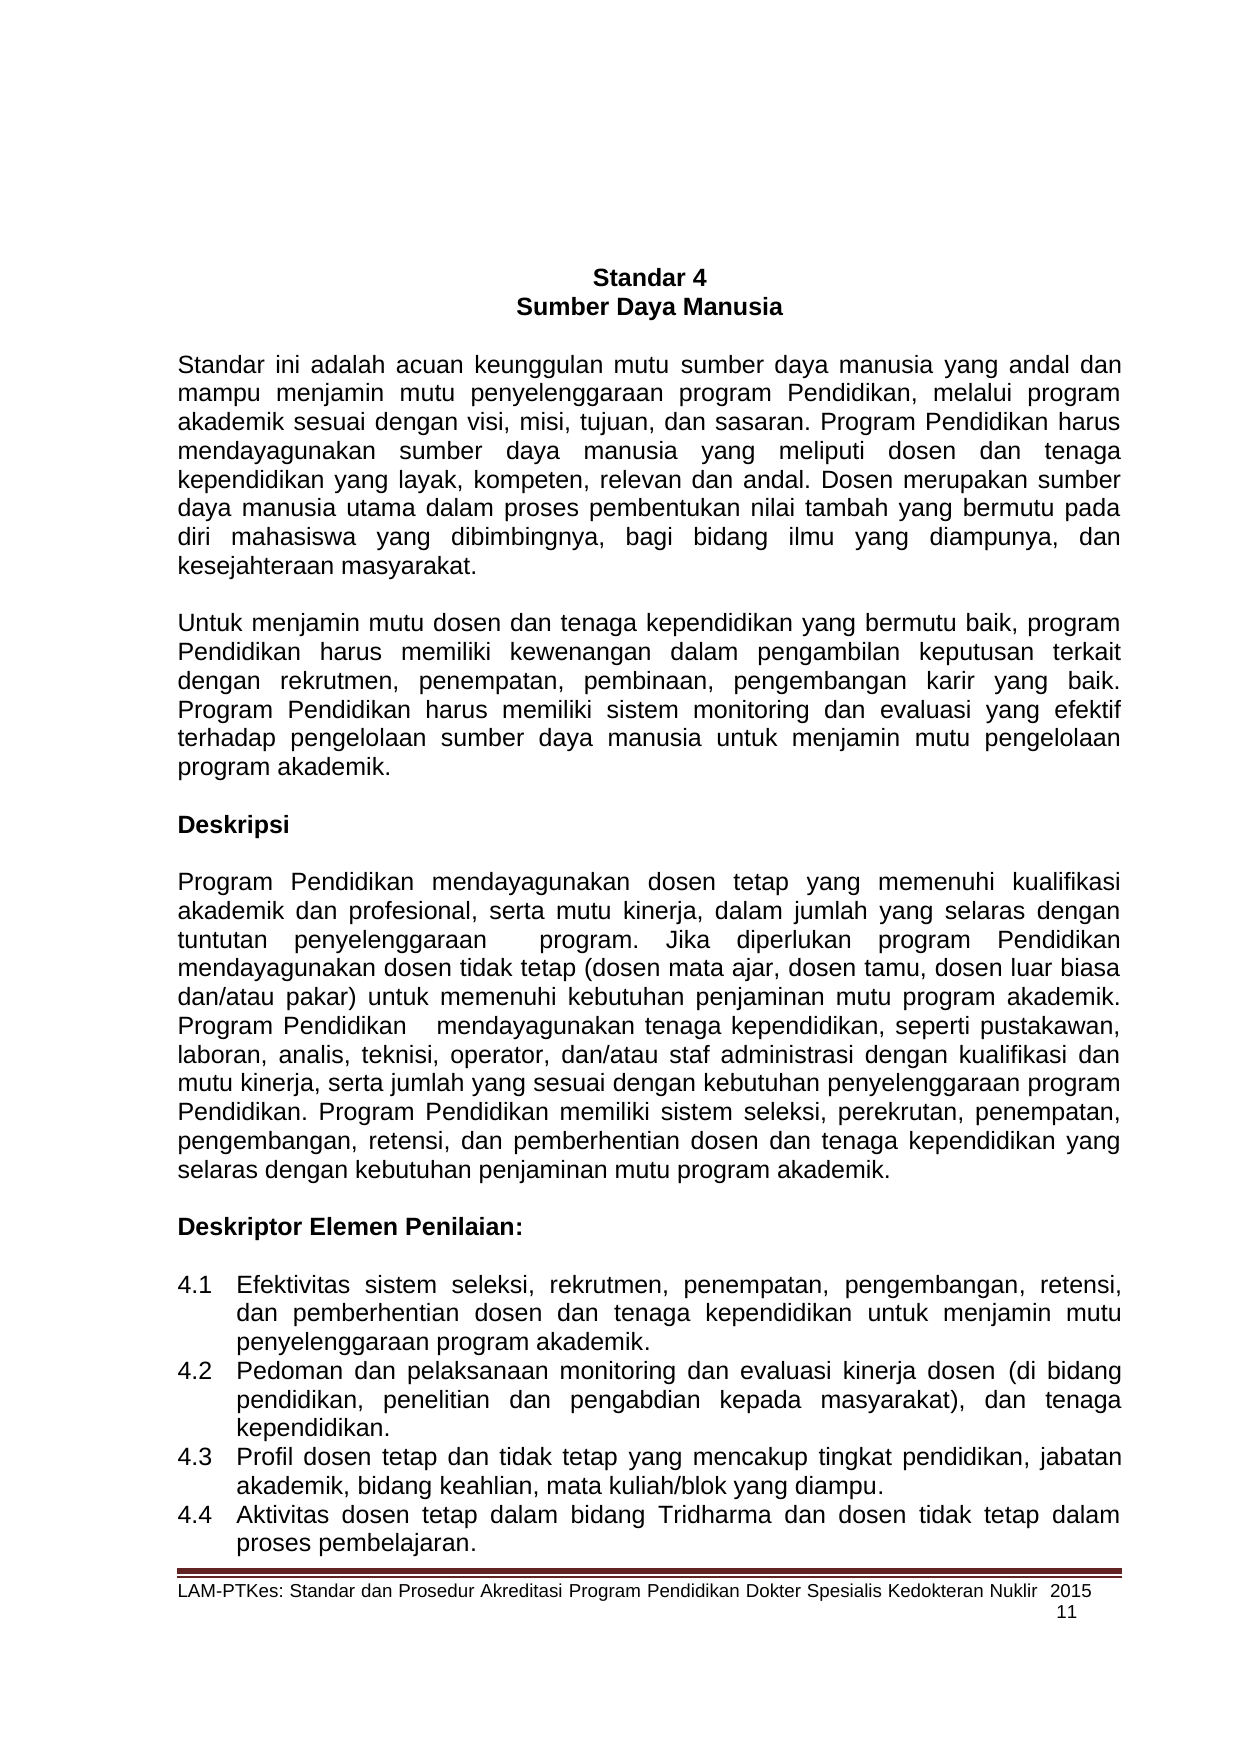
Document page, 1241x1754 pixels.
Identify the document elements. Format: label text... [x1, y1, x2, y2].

list Efektivitas sistem seleksi, rekrutmen, penempatan, pengembangan, retensi, dan pemberhentian dosen dan tenaga kependidikan untuk menjamin mutu penyelenggaraan program akademik. [177, 1270, 1122, 1356]
text 4.4 Aktivitas dosen tetap dalam bidang Tridharma dan dosen tidak tetap dalam proses pembelajaran. [177, 1500, 1122, 1557]
subtitle Deskripsi [177, 810, 1122, 838]
text Untuk menjamin mutu dosen dan tenaga kependidikan yang bermutu baik, program Pendidikan harus memiliki kewenangan dalam pengambilan keputusan terkait dengan rekrutmen, penempatan, pembinaan, pengembangan karir yang baik. Program Pendidikan harus memiliki sistem monitoring dan evaluasi yang efektif terhadap pengelolaan sumber daya manusia untuk menjamin mutu pengelolaan program akademik. [177, 608, 1122, 781]
list Pedoman dan pelaksanaan monitoring dan evaluasi kinerja dosen (di bidang pendidikan, penelitian dan pengabdian kepada masyarakat), dan tenaga kependidikan. [177, 1356, 1122, 1442]
subtitle Sumber Daya Manusia [177, 292, 1122, 321]
text Program Pendidikan mendayagunakan dosen tetap yang memenuhi kualifikasi akademik dan profesional, serta mutu kinerja, dalam jumlah yang selaras dengan tuntutan penyelenggaraan program. Jika diperlukan program Pendidikan mendayagunakan dosen tidak tetap (dosen mata ajar, dosen tamu, dosen luar biasa dan/atau pakar) untuk memenuhi kebutuhan penjaminan mutu program akademik. Program Pendidikan mendayagunakan tenaga kependidikan, seperti pustakawan, laboran, analis, teknisi, operator, dan/atau staf administrasi dengan kualifikasi dan mutu kinerja, serta jumlah yang sesuai dengan kebutuhan penyelenggaraan program Pendidikan. Program Pendidikan memiliki sistem seleksi, perekrutan, penempatan, pengembangan, retensi, dan pemberhentian dosen dan tenaga kependidikan yang selaras dengan kebutuhan penjaminan mutu program akademik. [177, 867, 1122, 1183]
subtitle Standar 4 [177, 263, 1122, 292]
list Profil dosen tetap dan tidak tetap yang mencakup tingkat pendidikan, jabatan akademik, bidang keahlian, mata kuliah/blok yang diampu. [177, 1442, 1122, 1500]
text Standar ini adalah acuan keunggulan mutu sumber daya manusia yang andal dan mampu menjamin mutu penyelenggaraan program Pendidikan, melalui program akademik sesuai dengan visi, misi, tujuan, dan sasaran. Program Pendidikan harus mendayagunakan sumber daya manusia yang meliputi dosen dan tenaga kependidikan yang layak, kompeten, relevan dan andal. Dosen merupakan sumber daya manusia utama dalam proses pembentukan nilai tambah yang bermutu pada diri mahasiswa yang dibimbingnya, bagi bidang ilmu yang diampunya, dan kesejahteraan masyarakat. [177, 350, 1122, 580]
text Deskriptor Elemen Penilaian: [177, 1212, 1122, 1241]
